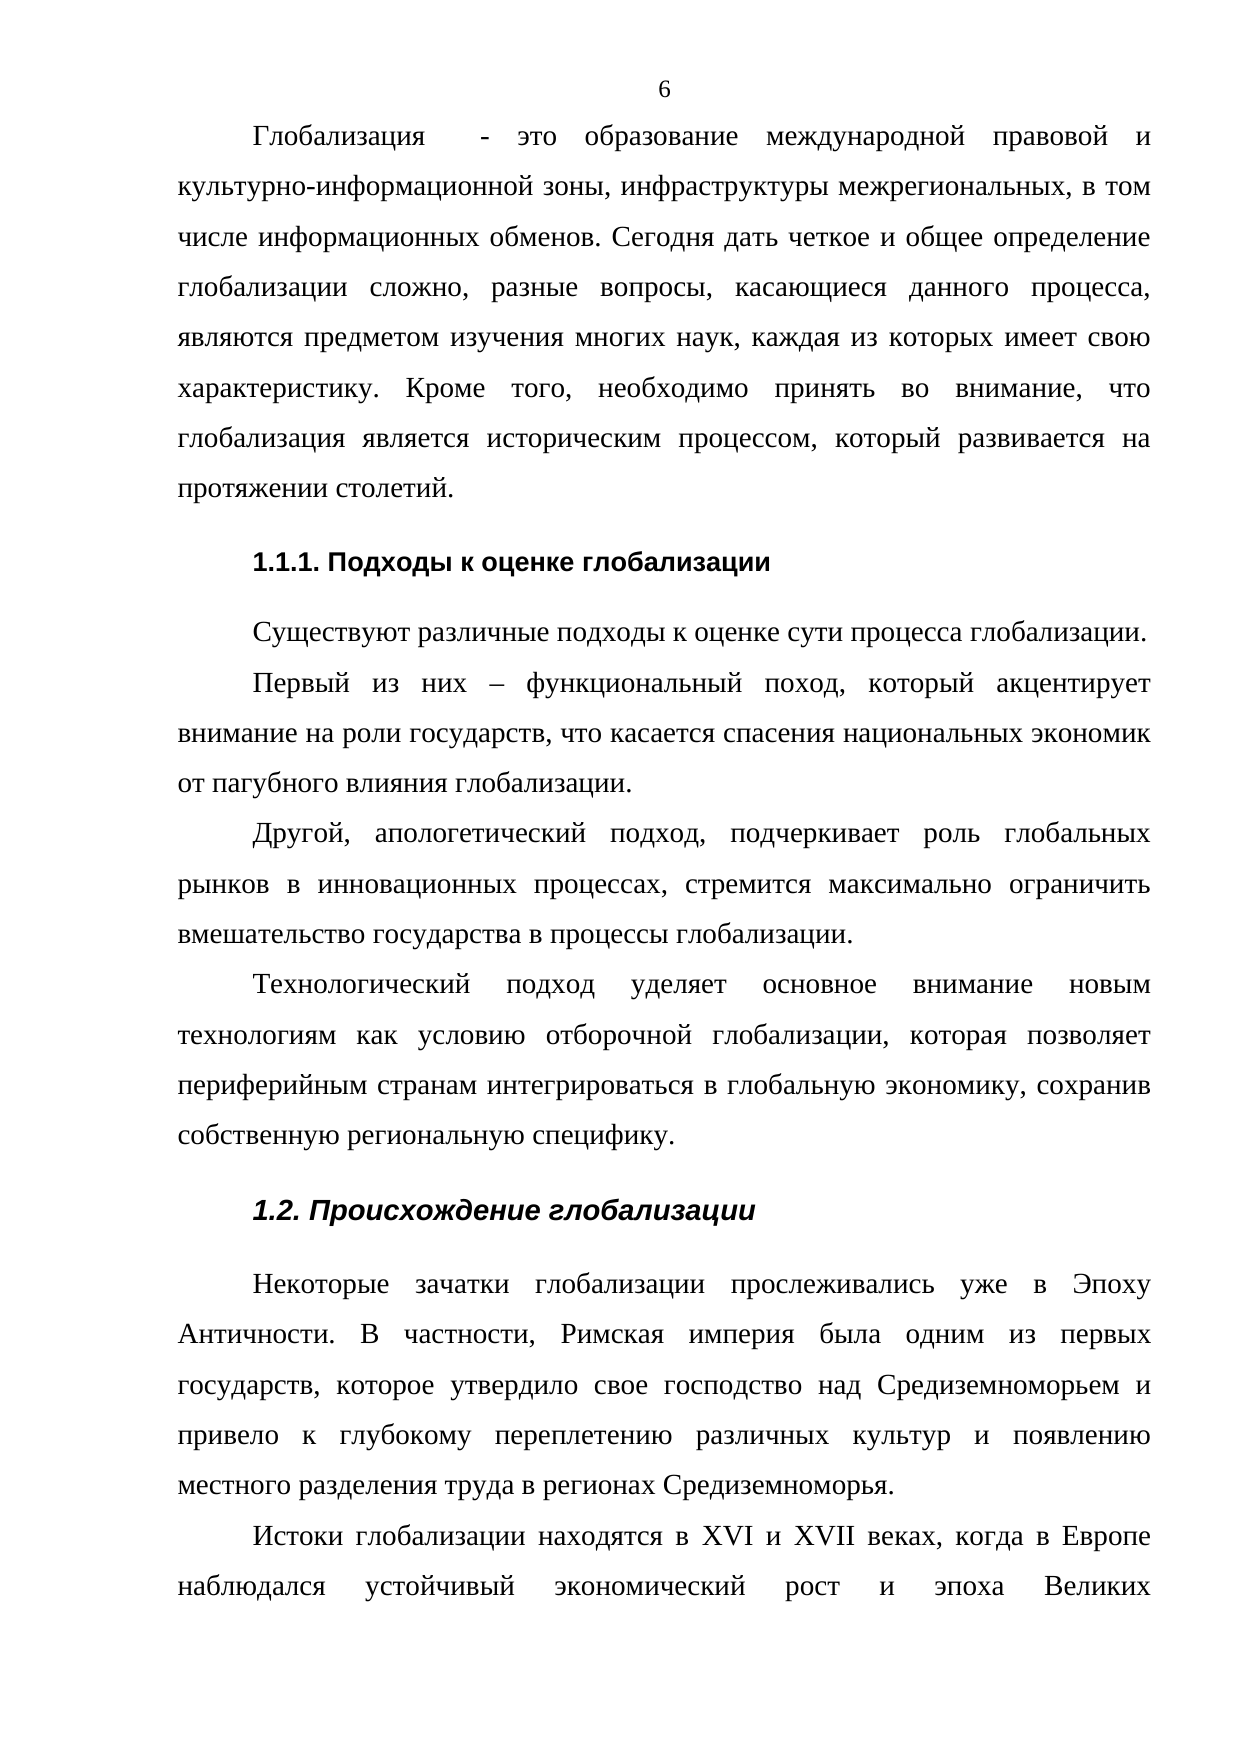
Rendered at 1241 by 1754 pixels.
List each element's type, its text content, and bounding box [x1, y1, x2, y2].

text Технологический подход уделяет основное внимание новым технологиям как условию отборочной глобализации, которая позволяет периферийным странам интегрироваться в глобальную экономику, сохранив собственную региональную специфику. [177, 967, 1152, 1151]
text Некоторые зачатки глобализации прослеживались уже в Эпоху Античности. В частности, Римская империя была одним из первых государств, которое утвердило свое господство над Средиземноморьем и привело к глубокому переплетению различных культур и появлению местного разделения труда в регионах Средиземноморья. [177, 1266, 1152, 1501]
text Существуют различные подходы к оценке сути процесса глобализации. [177, 614, 1152, 648]
subtitle 1.2. Происхождение глобализации [177, 1193, 1152, 1226]
text Первый из них – функциональный поход, который акцентирует внимание на роли государств, что касается спасения национальных экономик от пагубного влияния глобализации. [177, 665, 1152, 799]
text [177, 1518, 1152, 1602]
subtitle 1.1.1. Подходы к оценке глобализации [177, 546, 1152, 577]
text Глобализация - это образование международной правовой и культурно-информационной зоны, инфраструктуры межрегиональных, в том числе информационных обменов. Сегодня дать четкое и общее определение глобализации сложно, разные вопросы, касающиеся данного процесса, являются предметом изучения многих наук, каждая из которых имеет свою характеристику. Кроме того, необходимо принять во внимание, что глобализация является историческим процессом, который развивается на протяжении столетий. [177, 118, 1152, 504]
text Другой, апологетический подход, подчеркивает роль глобальных рынков в инновационных процессах, стремится максимально ограничить вмешательство государства в процессы глобализации. [177, 816, 1152, 950]
